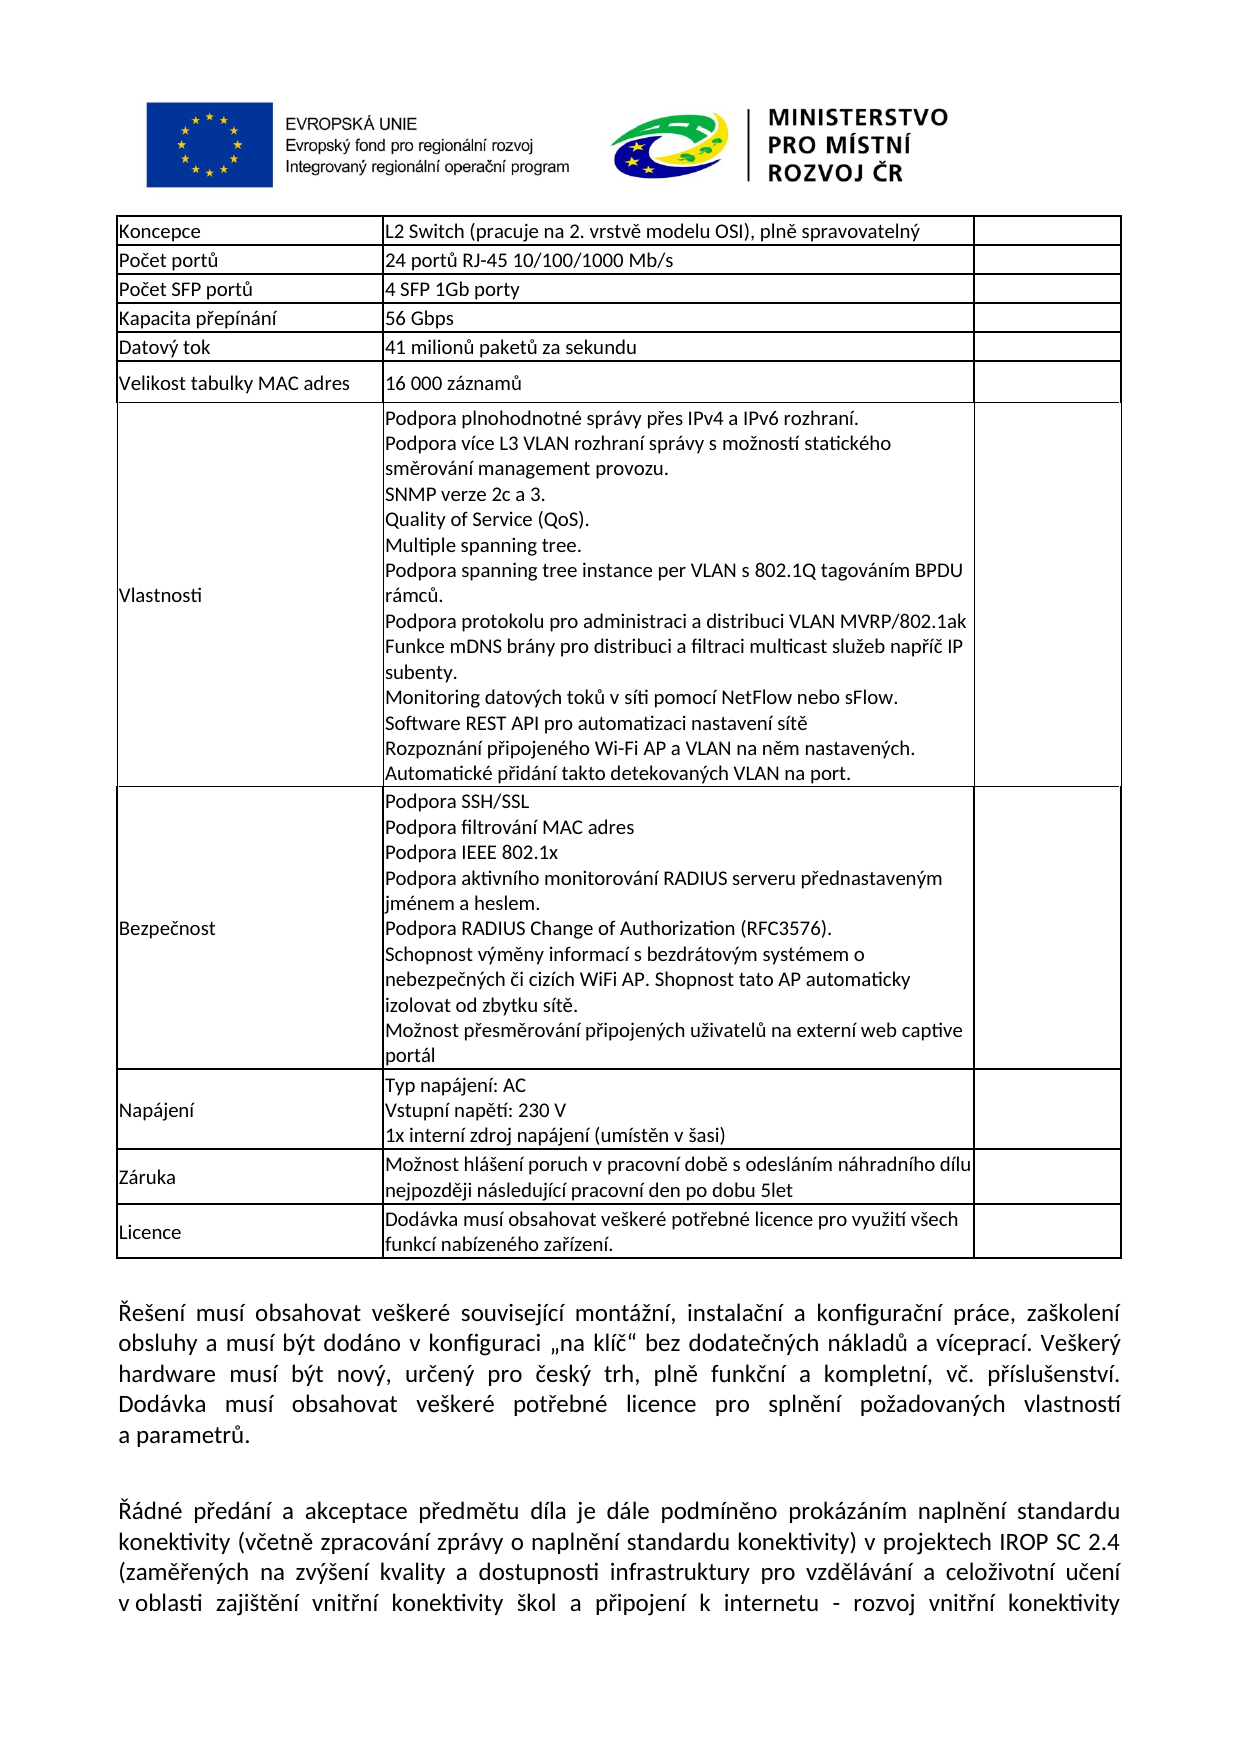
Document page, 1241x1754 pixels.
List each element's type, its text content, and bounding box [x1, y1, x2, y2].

table_cell [975, 246, 1120, 273]
table_cell 24 portů RJ-45 10/100/1000 Mb/s [384, 246, 973, 273]
table_cell Kapacita přepínání [118, 304, 382, 331]
table_cell Podpora SSH/SSL Podpora filtrování MAC adres Podpora IEEE 802.1x Podpora aktivního monitorování RADIUS serveru přednastaveným jménem a heslem. Podpora RADIUS Change of Authorization (RFC3576). Schopnost výměny informací s bezdrátovým systémem o nebezpečných či cizích WiFi AP. Shopnost tato AP automaticky izolovat od zbytku sítě. Možnost přesměrování připojených uživatelů na externí web captive portál [384, 787, 973, 1068]
table_cell Licence [118, 1205, 382, 1257]
table_cell [975, 333, 1120, 360]
table_cell [975, 1205, 1120, 1257]
table_cell Vlastnosti [118, 403, 383, 786]
picture [118, 73, 975, 215]
table_cell Dodávka musí obsahovat veškeré potřebné licence pro využití všech funkcí nabízeného zařízení. [384, 1205, 973, 1257]
table_cell Napájení [118, 1070, 382, 1148]
table_cell [975, 786, 1120, 1068]
table_cell 56 Gbps [384, 304, 973, 331]
table_cell Možnost hlášení poruch v pracovní době s odesláním náhradního dílu nejpozději následující pracovní den po dobu 5let [384, 1150, 973, 1202]
table_cell Bezpečnost [118, 787, 382, 1068]
table_cell 16 000 záznamů [384, 362, 973, 402]
table_cell [975, 402, 1121, 786]
table_cell [975, 275, 1120, 302]
table_cell Datový tok [118, 333, 382, 360]
table_cell [975, 304, 1120, 331]
table_cell Velikost tabulky MAC adres [118, 362, 382, 402]
table_cell Podpora plnohodnotné správy přes IPv4 a IPv6 rozhraní. Podpora více L3 VLAN rozhraní správy s možností statického směrování management provozu. SNMP verze 2c a 3. Quality of Service (QoS). Multiple spanning tree. Podpora spanning tree instance per VLAN s 802.1Q tagováním BPDU rámců. Podpora protokolu pro administraci a distribuci VLAN MVRP/802.1ak Funkce mDNS brány pro distribuci a filtraci multicast služeb napříč IP subenty. Monitoring datových toků v síti pomocí NetFlow nebo sFlow. Software REST API pro automatizaci nastavení sítě Rozpoznání připojeného Wi-Fi AP a VLAN na něm nastavených. Automatické přidání takto detekovaných VLAN na port. [384, 403, 974, 786]
table_cell Koncepce [118, 217, 382, 243]
table_cell [975, 217, 1120, 243]
text Řešení musí obsahovat veškeré související montážní, instalační a konfigurační práce, zaškolení obsluhy a musí být dodáno v konfiguraci „na klíč“ bez dodatečných nákladů a víceprací. Veškerý hardware musí být nový, určený pro český trh, plně funkční a kompletní, vč. příslušenství. Dodávka musí obsahovat veškeré potřebné licence pro splnění požadovaných vlastností a parametrů. [118, 1297, 1122, 1450]
table_cell [975, 1070, 1120, 1148]
table_cell 4 SFP 1Gb porty [384, 275, 973, 302]
table_cell Záruka [118, 1150, 382, 1202]
table_cell Počet portů [118, 246, 382, 273]
table_cell Počet SFP portů [118, 275, 382, 302]
table_cell [975, 1150, 1120, 1202]
table_cell Typ napájení: AC Vstupní napětí: 230 V 1x interní zdroj napájení (umístěn v šasi) [384, 1070, 973, 1148]
table_cell [975, 362, 1120, 402]
table_cell 41 milionů paketů za sekundu [384, 333, 973, 360]
table_cell L2 Switch (pracuje na 2. vrstvě modelu OSI), plně spravovatelný [384, 217, 973, 243]
